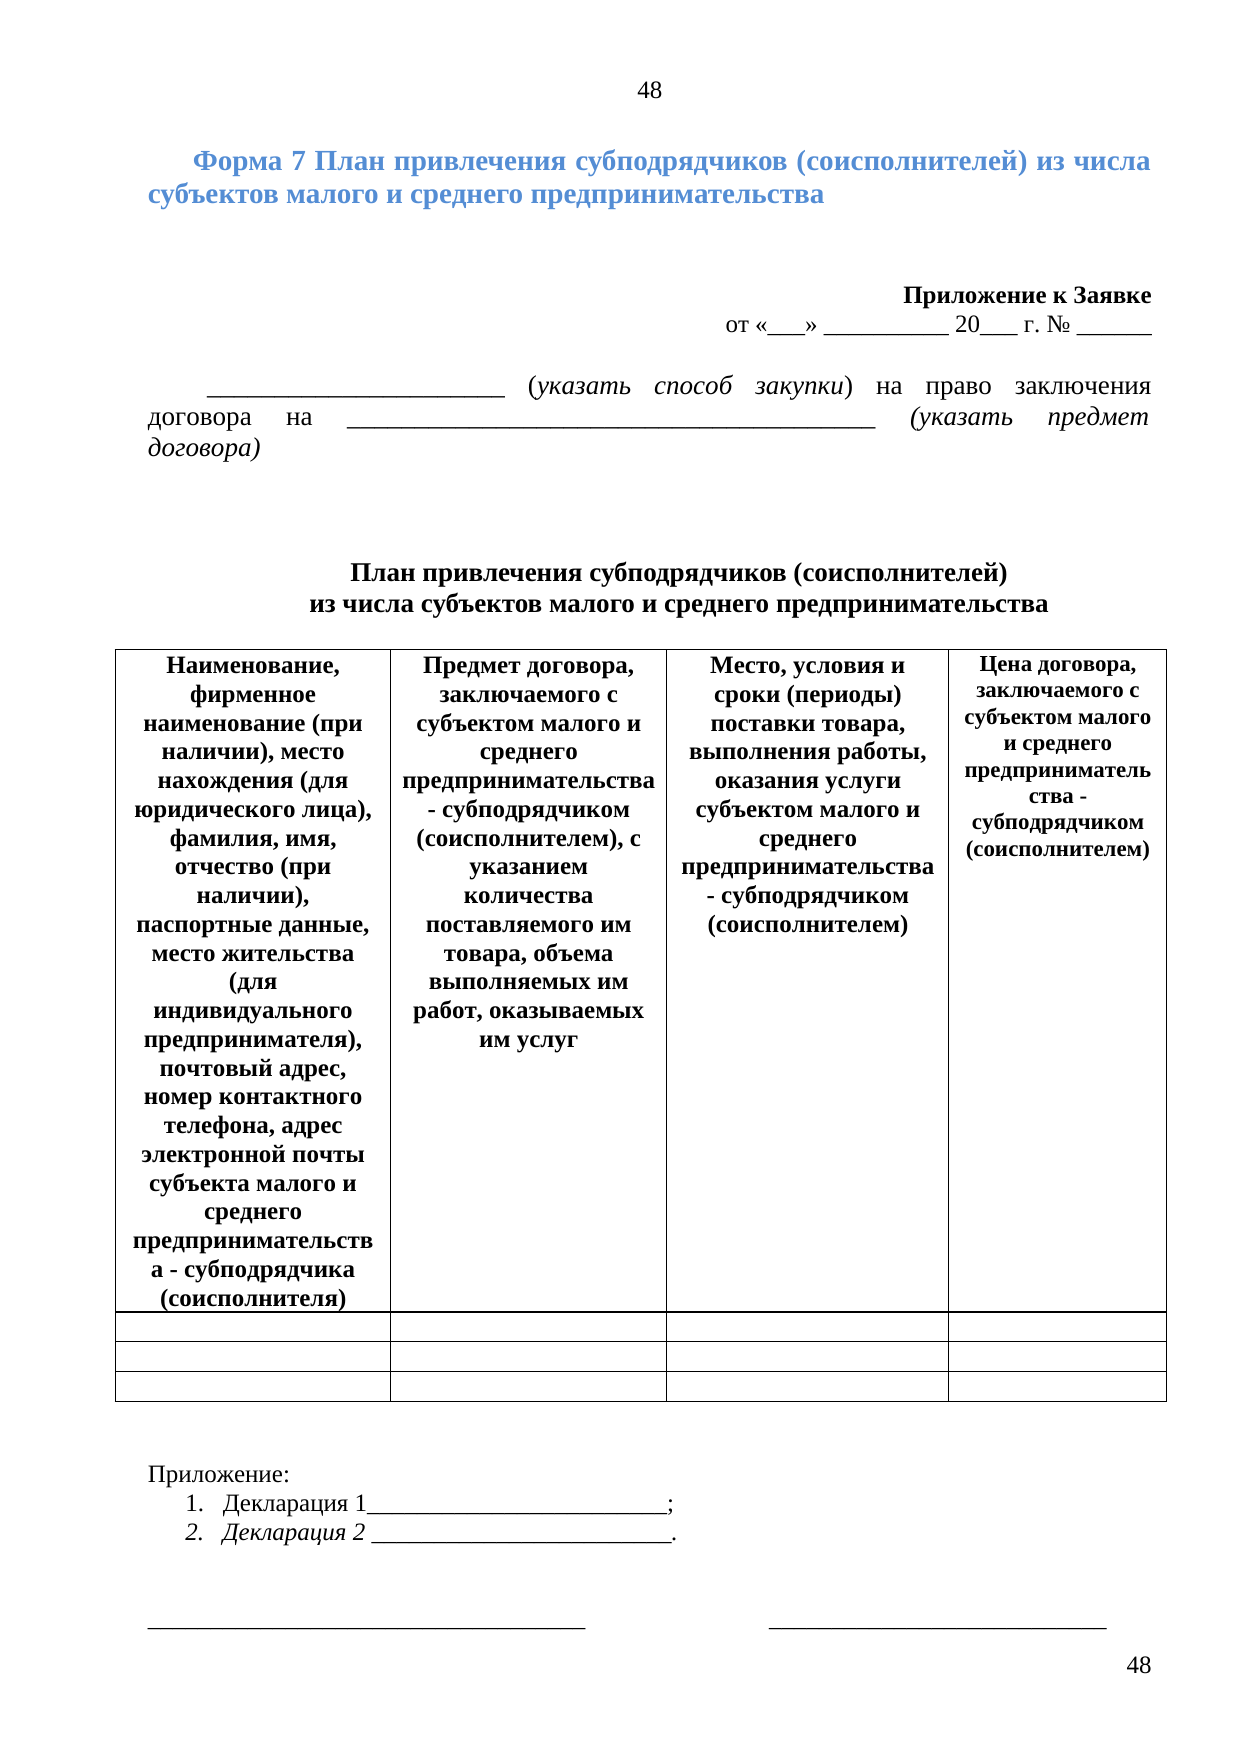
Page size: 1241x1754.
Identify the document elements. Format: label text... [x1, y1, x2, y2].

text от «___» __________ 20___ г. № ______ [148, 309, 1152, 338]
table_cell [667, 1313, 948, 1341]
text Приложение к Заявке [148, 280, 1152, 309]
text ______________________ (указать способ закупки) на право заключения договора на _______________________________________ (указать предмет договора) [148, 369, 1152, 462]
table_cell [116, 1372, 390, 1401]
list Декларация 1________________________; [185, 1488, 1152, 1517]
text Приложение: [148, 1459, 1152, 1488]
table_cell [949, 1313, 1166, 1341]
list Декларация 2 ________________________. [185, 1517, 1152, 1546]
text ___________________________________ ___________________________ [148, 1603, 1152, 1632]
table_cell [391, 1372, 666, 1401]
table_cell [949, 1372, 1166, 1401]
table_cell [949, 1342, 1166, 1371]
text План привлечения субподрядчиков (соисполнителей) [148, 556, 1152, 587]
text из числа субъектов малого и среднего предпринимательства [148, 587, 1152, 618]
table_header Цена договора, заключаемого с субъектом малого и среднего предпринимательства - субподрядчиком (соисполнителем) [949, 650, 1166, 1311]
table_cell [116, 1342, 390, 1371]
table_cell [116, 1313, 390, 1341]
table_header Предмет договора, заключаемого с субъектом малого и среднего предпринимательства - субподрядчиком (соисполнителем), с указанием количества поставляемого им товара, объема выполняемых им работ, оказываемых им услуг [391, 650, 666, 1311]
table_cell [667, 1372, 948, 1401]
table_cell [391, 1313, 666, 1341]
table_cell [391, 1342, 666, 1371]
table_cell [667, 1342, 948, 1371]
subtitle Форма 7 План привлечения субподрядчиков (соисполнителей) из числа субъектов малого и среднего предпринимательства [148, 143, 1152, 210]
table_header Место, условия и сроки (периоды) поставки товара, выполнения работы, оказания услуги субъектом малого и среднего предпринимательства - субподрядчиком (соисполнителем) [667, 650, 948, 1311]
table_header Наименование, фирменное наименование (при наличии), место нахождения (для юридического лица), фамилия, имя, отчество (при наличии), паспортные данные, место жительства (для индивидуального предпринимателя), почтовый адрес, номер контактного телефона, адрес электронной почты субъекта малого и среднего предпринимательства - субподрядчика (соисполнителя) [116, 650, 390, 1311]
